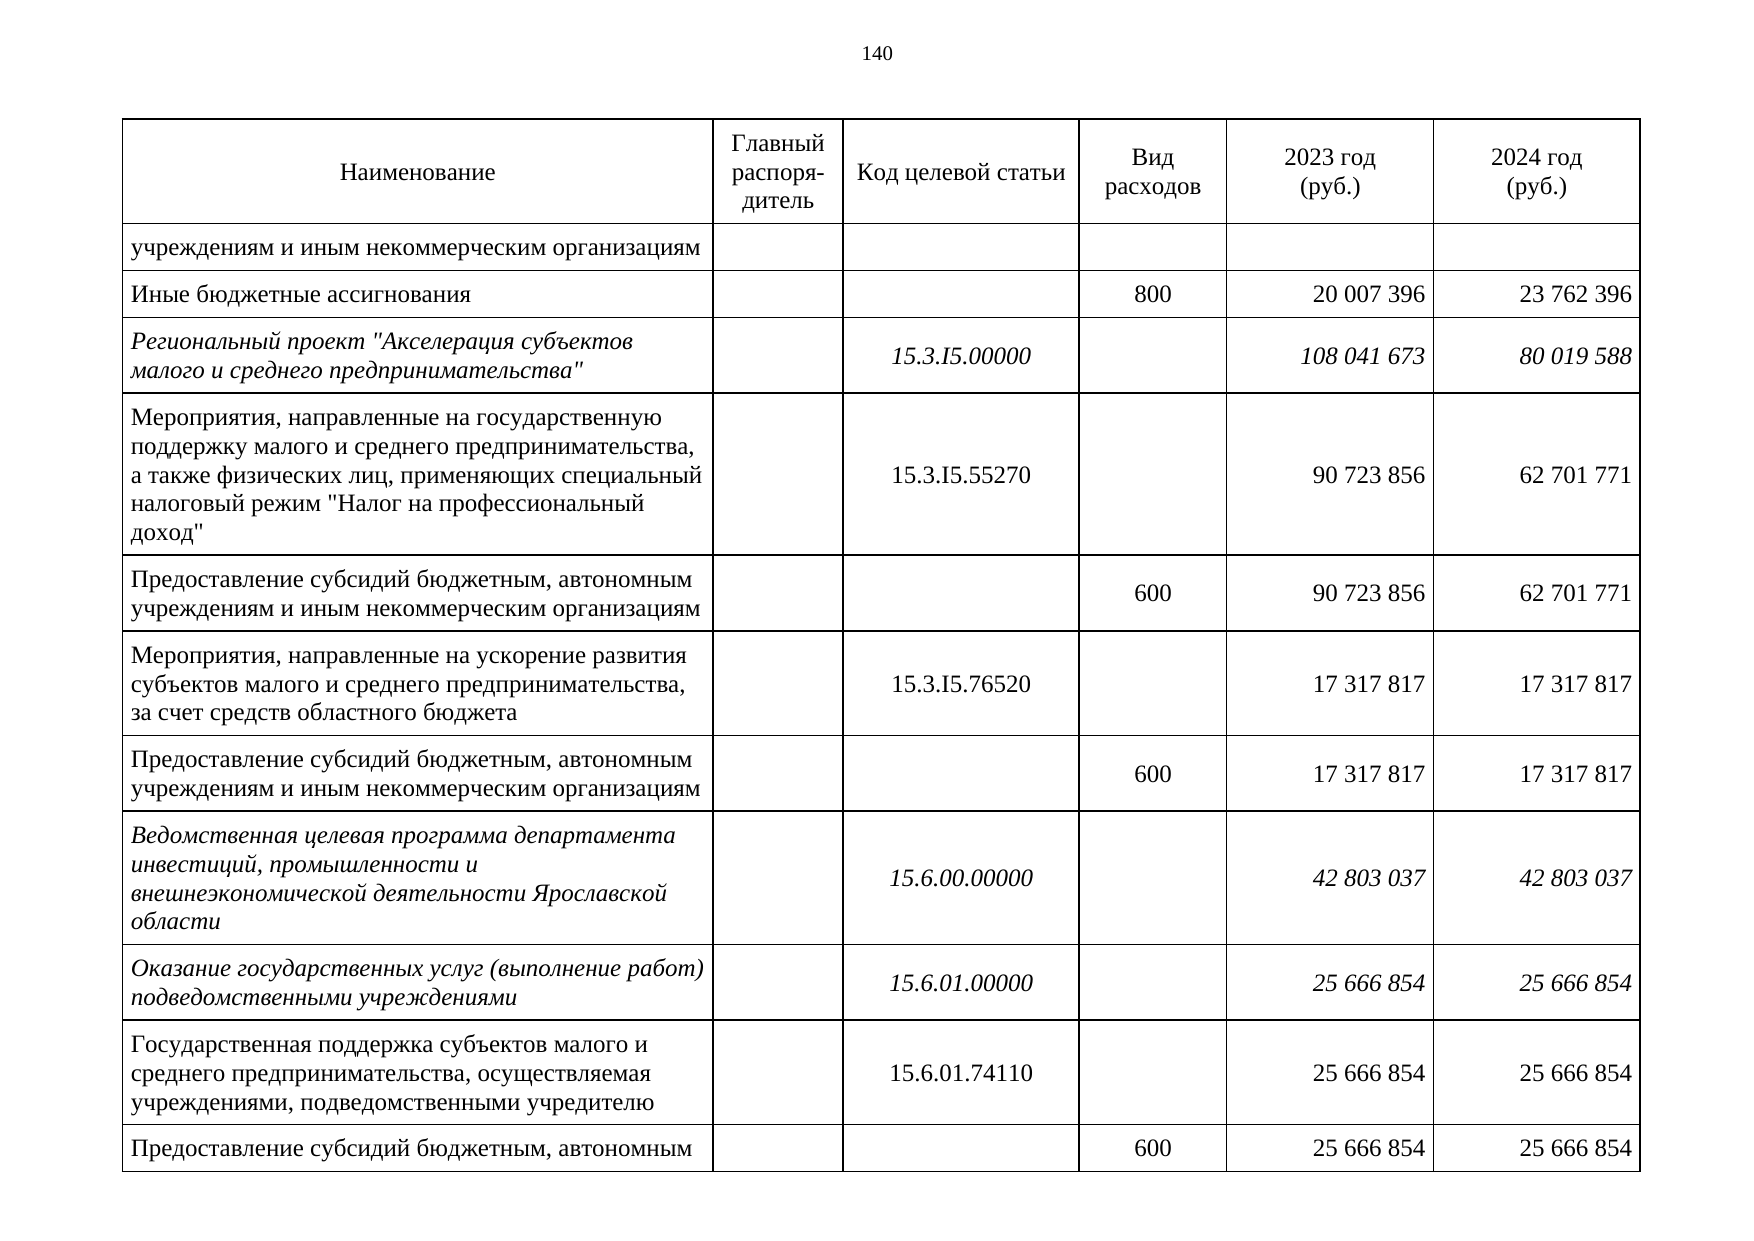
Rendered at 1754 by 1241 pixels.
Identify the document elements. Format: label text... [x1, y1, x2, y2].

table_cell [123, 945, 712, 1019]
table_header Наименование [123, 120, 712, 223]
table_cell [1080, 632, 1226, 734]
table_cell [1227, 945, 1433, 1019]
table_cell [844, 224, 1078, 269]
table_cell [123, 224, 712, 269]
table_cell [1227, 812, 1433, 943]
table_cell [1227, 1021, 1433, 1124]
table_header Код целевой статьи [844, 120, 1078, 223]
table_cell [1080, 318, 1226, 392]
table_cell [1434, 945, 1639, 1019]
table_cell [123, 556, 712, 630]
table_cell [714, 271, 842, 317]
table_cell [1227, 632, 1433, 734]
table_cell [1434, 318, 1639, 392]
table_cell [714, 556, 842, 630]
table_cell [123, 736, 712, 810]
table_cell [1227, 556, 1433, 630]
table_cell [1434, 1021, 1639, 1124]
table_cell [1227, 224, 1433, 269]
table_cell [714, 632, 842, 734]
table_header 2024 год (руб.) [1434, 120, 1639, 223]
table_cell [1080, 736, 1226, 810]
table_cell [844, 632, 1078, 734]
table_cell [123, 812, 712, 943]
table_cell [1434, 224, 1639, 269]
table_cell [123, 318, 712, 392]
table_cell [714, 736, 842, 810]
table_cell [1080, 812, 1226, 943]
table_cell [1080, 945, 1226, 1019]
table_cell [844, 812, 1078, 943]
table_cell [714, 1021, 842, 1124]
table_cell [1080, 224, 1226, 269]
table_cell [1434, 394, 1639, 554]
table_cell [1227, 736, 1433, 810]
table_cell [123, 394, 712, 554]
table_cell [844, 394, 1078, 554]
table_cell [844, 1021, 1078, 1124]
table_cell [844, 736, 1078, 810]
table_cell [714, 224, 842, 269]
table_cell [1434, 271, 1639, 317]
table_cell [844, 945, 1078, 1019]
table_header 2023 год (руб.) [1227, 120, 1433, 223]
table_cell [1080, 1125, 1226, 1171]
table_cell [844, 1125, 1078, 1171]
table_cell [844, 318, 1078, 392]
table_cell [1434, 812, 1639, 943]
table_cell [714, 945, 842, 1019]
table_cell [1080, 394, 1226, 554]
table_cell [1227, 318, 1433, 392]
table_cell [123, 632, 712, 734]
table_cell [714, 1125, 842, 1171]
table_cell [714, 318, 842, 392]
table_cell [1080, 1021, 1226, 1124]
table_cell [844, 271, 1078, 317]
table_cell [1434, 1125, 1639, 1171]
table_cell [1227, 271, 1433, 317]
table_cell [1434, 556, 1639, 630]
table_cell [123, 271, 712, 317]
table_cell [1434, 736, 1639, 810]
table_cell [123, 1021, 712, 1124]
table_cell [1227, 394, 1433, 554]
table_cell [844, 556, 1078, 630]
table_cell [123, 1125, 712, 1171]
table_header Главный распоря-дитель [714, 120, 842, 223]
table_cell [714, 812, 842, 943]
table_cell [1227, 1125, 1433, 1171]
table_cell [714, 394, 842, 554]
table_header Вид расходов [1080, 120, 1226, 223]
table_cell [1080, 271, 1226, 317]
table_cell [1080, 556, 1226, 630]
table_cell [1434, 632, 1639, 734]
